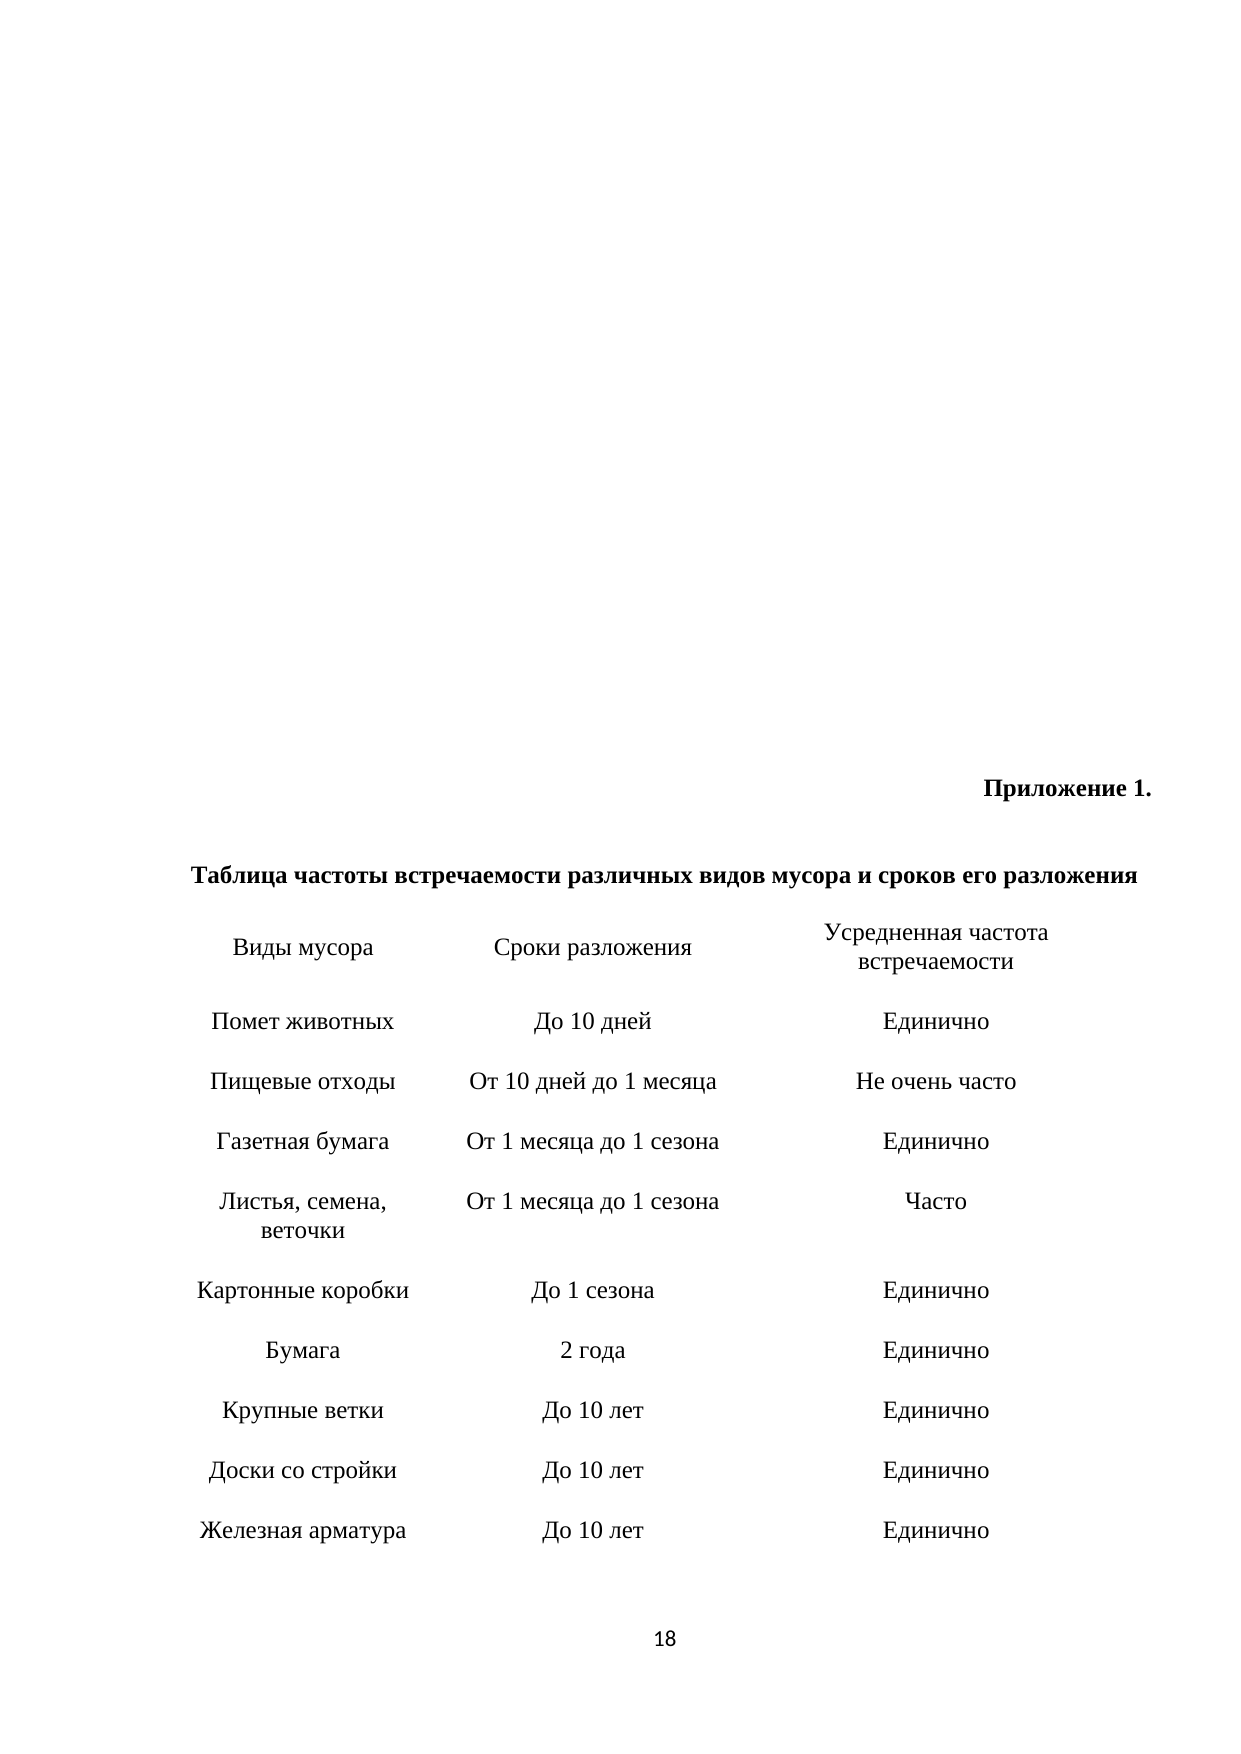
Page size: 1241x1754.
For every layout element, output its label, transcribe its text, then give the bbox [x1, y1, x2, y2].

table_cell Бумага [177, 1335, 428, 1395]
table_cell Единично [757, 1515, 1115, 1575]
table_cell Единично [757, 1275, 1115, 1335]
table_cell До 10 лет [428, 1455, 757, 1515]
table_cell Крупные ветки [177, 1395, 428, 1455]
table_cell До 10 лет [428, 1515, 757, 1575]
table_cell Доски со стройки [177, 1455, 428, 1515]
table_cell 2 года [428, 1335, 757, 1395]
table_cell Единично [757, 1395, 1115, 1455]
table_cell До 10 лет [428, 1395, 757, 1455]
table_cell Единично [757, 1455, 1115, 1515]
table_cell Картонные коробки [177, 1275, 428, 1335]
table_cell Железная арматура [177, 1515, 428, 1575]
text Приложение 1. [177, 773, 1152, 802]
text Таблица частоты встречаемости различных видов мусора и сроков его разложения [177, 860, 1152, 888]
table_cell Единично [757, 1335, 1115, 1395]
table_header [177, 917, 1152, 1275]
table_cell До 1 сезона [428, 1275, 757, 1335]
